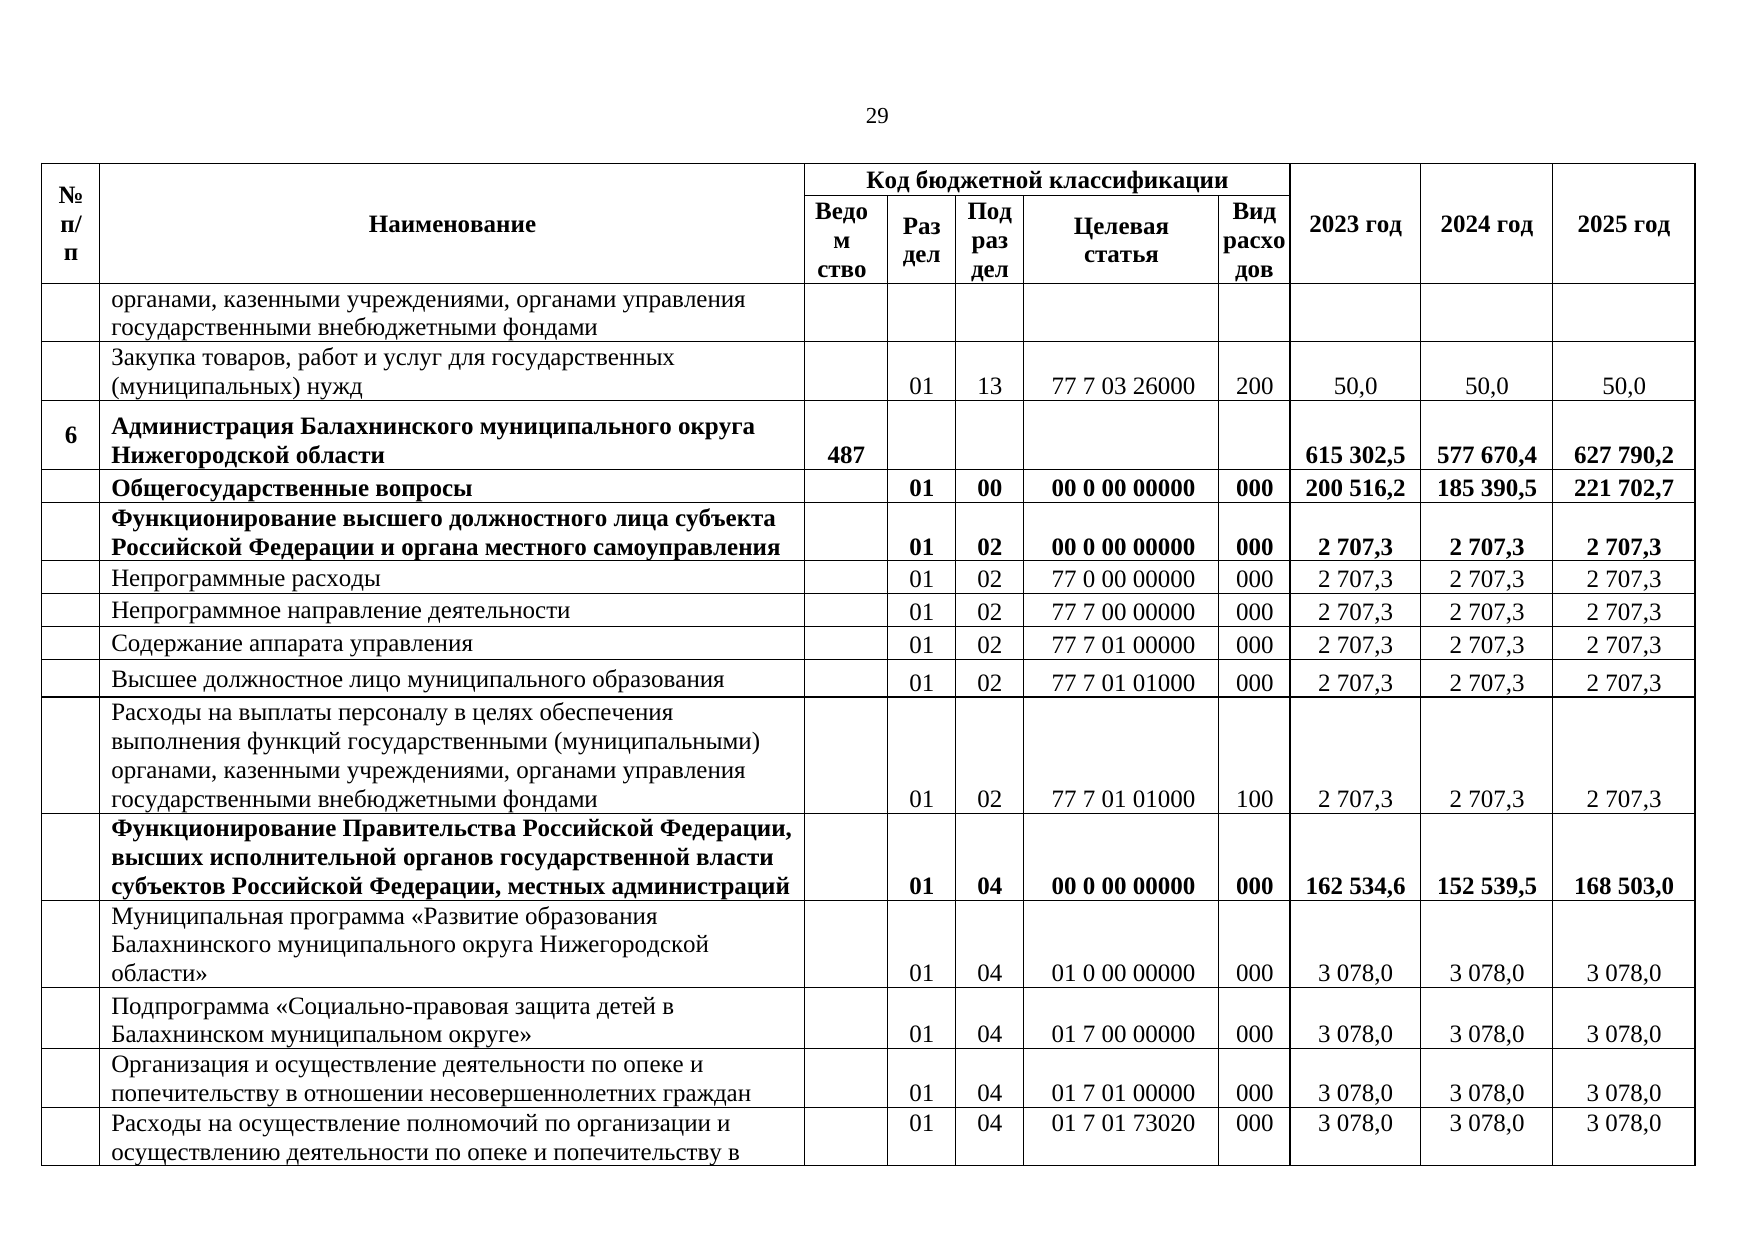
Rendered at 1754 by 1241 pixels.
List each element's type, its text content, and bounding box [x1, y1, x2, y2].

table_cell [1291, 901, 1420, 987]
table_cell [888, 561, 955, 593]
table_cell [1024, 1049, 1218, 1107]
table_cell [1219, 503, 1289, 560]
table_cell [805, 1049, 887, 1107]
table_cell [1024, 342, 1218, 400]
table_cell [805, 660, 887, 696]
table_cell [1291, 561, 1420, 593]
table_header Наименование [100, 164, 804, 283]
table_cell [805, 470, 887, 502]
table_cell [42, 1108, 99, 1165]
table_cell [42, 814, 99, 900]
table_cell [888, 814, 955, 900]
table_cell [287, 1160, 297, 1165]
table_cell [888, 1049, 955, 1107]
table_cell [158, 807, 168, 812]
table_cell Под раз дел [956, 196, 1023, 283]
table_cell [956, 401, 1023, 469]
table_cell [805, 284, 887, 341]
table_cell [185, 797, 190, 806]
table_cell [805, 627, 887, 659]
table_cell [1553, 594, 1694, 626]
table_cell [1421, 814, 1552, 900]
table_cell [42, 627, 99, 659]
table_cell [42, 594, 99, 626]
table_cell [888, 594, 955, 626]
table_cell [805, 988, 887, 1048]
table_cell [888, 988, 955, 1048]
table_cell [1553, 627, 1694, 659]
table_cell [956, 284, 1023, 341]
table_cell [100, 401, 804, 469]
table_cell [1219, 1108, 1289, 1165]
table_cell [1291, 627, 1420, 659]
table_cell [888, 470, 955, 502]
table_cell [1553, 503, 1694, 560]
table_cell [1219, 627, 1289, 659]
table_header № п/п [42, 164, 99, 283]
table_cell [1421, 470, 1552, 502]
table_cell Ведом ство [805, 196, 887, 283]
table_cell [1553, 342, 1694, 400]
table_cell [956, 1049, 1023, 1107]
table_header Код бюджетной классификации [805, 164, 1289, 195]
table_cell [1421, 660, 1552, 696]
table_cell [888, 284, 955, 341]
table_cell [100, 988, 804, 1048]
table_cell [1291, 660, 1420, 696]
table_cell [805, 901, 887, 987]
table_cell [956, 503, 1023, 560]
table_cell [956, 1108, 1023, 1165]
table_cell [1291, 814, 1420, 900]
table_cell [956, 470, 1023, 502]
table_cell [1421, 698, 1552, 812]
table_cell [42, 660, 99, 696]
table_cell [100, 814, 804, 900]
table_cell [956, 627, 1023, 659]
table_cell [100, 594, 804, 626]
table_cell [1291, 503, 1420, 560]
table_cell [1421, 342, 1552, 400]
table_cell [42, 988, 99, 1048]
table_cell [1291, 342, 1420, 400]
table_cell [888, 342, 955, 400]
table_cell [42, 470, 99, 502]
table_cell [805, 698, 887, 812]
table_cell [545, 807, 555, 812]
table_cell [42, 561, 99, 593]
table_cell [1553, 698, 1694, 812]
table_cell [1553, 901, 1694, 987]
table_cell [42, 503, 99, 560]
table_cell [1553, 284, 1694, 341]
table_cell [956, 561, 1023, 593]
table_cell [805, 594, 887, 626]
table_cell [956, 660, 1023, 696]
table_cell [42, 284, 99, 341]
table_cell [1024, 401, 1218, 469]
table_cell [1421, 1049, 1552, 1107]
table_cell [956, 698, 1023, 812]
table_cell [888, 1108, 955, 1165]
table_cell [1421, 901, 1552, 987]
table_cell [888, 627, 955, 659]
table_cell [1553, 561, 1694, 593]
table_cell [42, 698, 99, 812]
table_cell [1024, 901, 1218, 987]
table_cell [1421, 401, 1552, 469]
table_cell Вид расхо дов [1219, 196, 1289, 283]
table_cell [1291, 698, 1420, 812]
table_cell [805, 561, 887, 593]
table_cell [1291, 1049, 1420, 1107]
table_header 2024 год [1421, 164, 1552, 283]
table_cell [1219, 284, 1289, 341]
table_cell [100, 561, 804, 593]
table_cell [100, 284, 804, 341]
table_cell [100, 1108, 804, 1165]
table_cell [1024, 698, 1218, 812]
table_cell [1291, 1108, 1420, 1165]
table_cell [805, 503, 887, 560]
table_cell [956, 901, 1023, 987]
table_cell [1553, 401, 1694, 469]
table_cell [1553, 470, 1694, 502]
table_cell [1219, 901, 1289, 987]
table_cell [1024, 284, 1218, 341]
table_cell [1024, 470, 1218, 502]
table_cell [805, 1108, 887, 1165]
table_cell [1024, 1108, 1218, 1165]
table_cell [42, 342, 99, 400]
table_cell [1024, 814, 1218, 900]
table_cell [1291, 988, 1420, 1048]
table_cell Целевая статья [1024, 196, 1218, 283]
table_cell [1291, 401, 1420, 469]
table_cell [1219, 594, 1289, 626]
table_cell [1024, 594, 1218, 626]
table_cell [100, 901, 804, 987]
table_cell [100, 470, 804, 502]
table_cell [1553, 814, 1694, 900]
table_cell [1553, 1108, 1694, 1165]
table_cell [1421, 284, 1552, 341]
table_header 2025 год [1553, 164, 1694, 283]
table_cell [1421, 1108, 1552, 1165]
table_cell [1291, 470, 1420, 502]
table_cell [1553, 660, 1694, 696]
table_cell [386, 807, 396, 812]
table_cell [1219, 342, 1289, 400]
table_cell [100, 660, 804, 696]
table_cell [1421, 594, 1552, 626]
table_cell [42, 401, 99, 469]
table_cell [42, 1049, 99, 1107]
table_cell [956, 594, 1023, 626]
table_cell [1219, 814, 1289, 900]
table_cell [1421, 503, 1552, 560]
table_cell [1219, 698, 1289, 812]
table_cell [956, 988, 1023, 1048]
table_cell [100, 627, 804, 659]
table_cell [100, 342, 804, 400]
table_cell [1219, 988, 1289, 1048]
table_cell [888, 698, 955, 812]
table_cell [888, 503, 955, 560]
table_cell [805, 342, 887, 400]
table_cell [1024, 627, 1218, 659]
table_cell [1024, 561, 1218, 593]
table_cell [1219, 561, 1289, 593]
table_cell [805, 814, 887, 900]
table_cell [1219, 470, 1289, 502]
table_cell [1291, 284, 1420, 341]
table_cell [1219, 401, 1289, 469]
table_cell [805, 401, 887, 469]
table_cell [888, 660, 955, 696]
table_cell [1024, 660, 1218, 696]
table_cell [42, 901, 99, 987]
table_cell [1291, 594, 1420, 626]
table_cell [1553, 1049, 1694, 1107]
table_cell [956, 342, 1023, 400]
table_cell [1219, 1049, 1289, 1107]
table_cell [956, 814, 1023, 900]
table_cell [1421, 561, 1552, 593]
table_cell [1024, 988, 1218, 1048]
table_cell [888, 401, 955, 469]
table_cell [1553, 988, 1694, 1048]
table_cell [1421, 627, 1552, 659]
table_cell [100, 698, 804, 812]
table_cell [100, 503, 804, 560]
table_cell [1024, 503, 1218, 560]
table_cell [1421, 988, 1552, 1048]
table_header 2023 год [1291, 164, 1420, 283]
table_cell Раз дел [888, 196, 955, 283]
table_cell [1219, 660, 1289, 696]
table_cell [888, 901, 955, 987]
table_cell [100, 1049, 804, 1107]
